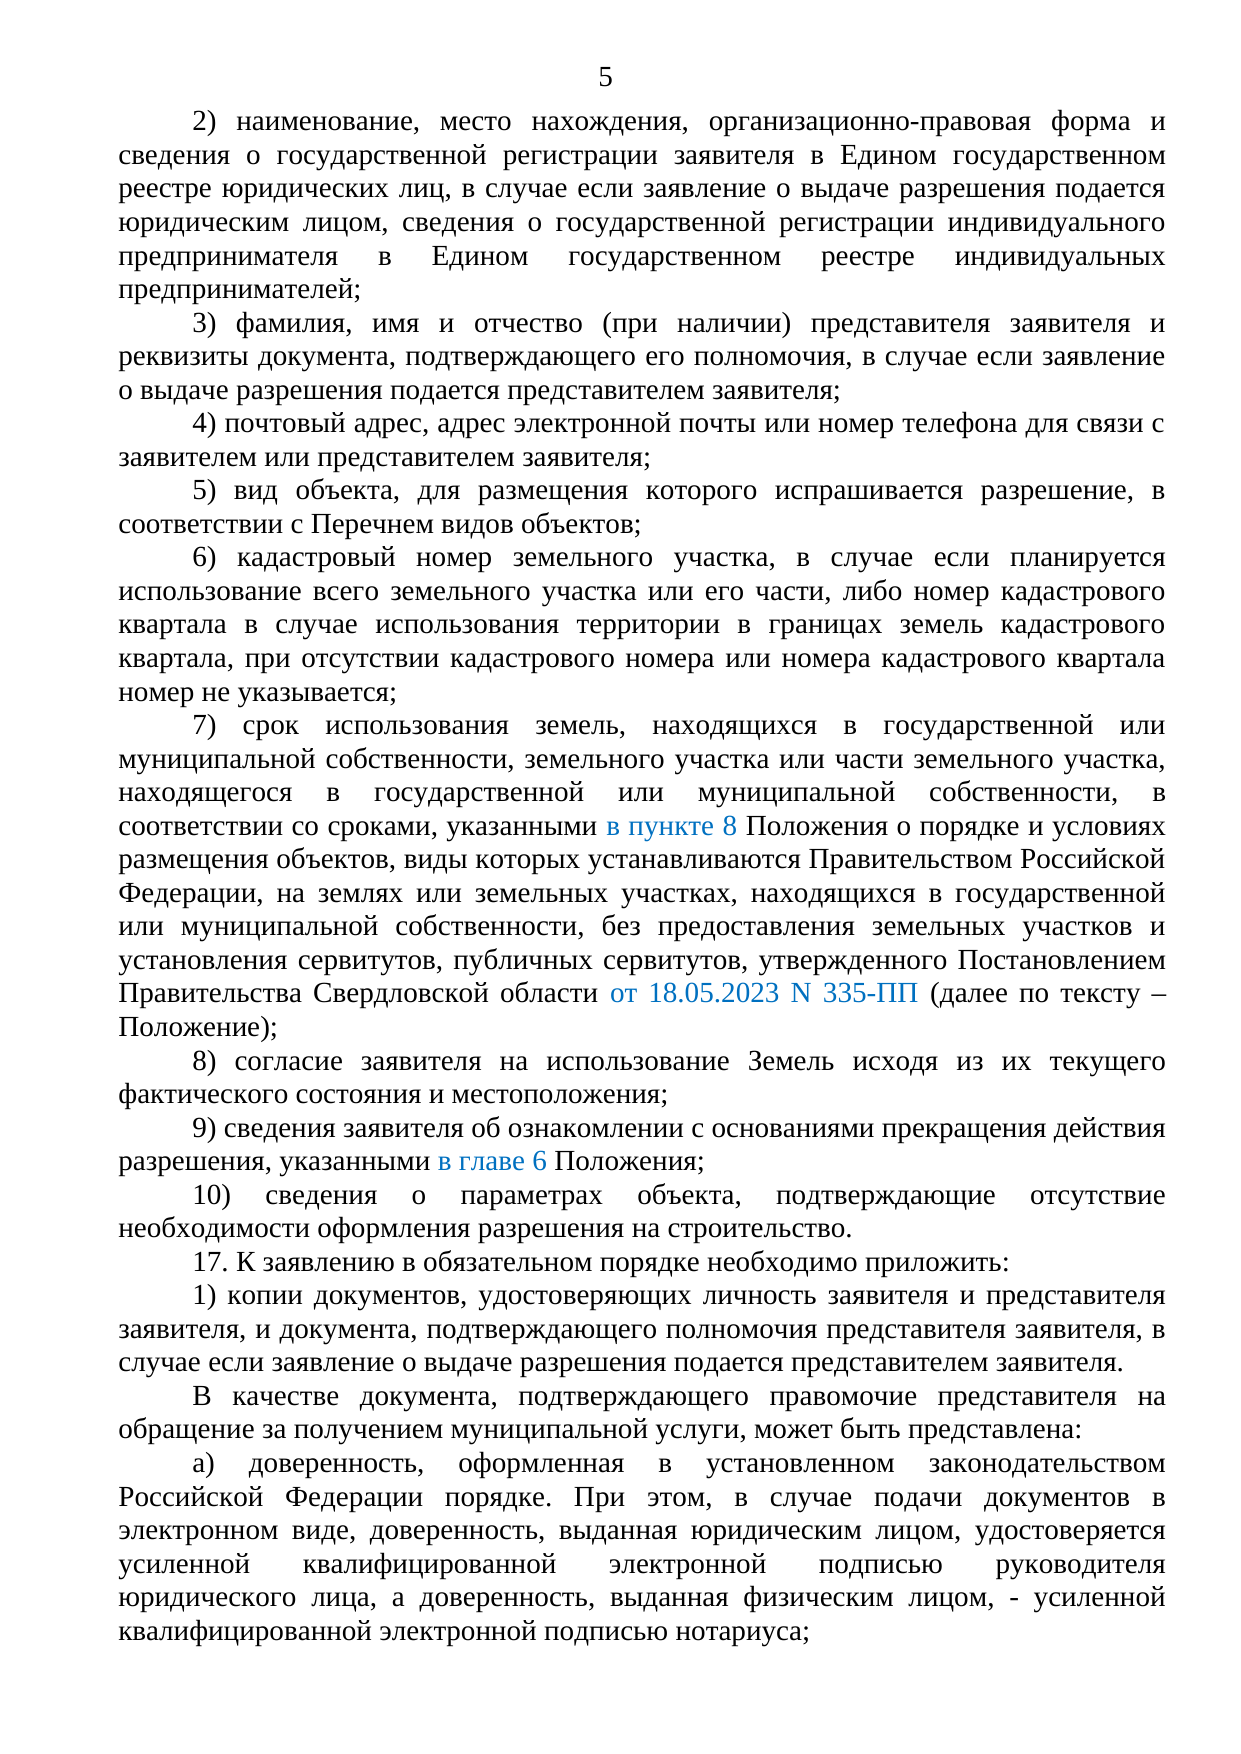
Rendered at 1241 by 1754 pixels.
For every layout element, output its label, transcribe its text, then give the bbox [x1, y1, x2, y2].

text 17. К заявлению в обязательном порядке необходимо приложить: [118, 1244, 1167, 1277]
text 8) согласие заявителя на использование Земель исходя из их текущего фактического состояния и местоположения; [118, 1043, 1167, 1110]
text 4) почтовый адрес, адрес электронной почты или номер телефона для связи с заявителем или представителем заявителя; [118, 405, 1167, 472]
text а) доверенность, оформленная в установленном законодательством Российской Федерации порядке. При этом, в случае подачи документов в электронном виде, доверенность, выданная юридическим лицом, удостоверяется усиленной квалифицированной электронной подписью руководителя юридического лица, а доверенность, выданная физическим лицом, - усиленной квалифицированной электронной подписью нотариуса; [118, 1445, 1167, 1646]
text 2) наименование, место нахождения, организационно-правовая форма и сведения о государственной регистрации заявителя в Едином государственном реестре юридических лиц, в случае если заявление о выдаче разрешения подается юридическим лицом, сведения о государственной регистрации индивидуального предпринимателя в Едином государственном реестре индивидуальных предпринимателей; [118, 103, 1167, 305]
text 1) копии документов, удостоверяющих личность заявителя и представителя заявителя, и документа, подтверждающего полномочия представителя заявителя, в случае если заявление о выдаче разрешения подается представителем заявителя. [118, 1277, 1167, 1378]
text 3) фамилия, имя и отчество (при наличии) представителя заявителя и реквизиты документа, подтверждающего его полномочия, в случае если заявление о выдаче разрешения подается представителем заявителя; [118, 305, 1167, 405]
text 5) вид объекта, для размещения которого испрашивается разрешение, в соответствии с Перечнем видов объектов; [118, 472, 1167, 539]
text 6) кадастровый номер земельного участка, в случае если планируется использование всего земельного участка или его части, либо номер кадастрового квартала в случае использования территории в границах земель кадастрового квартала, при отсутствии кадастрового номера или номера кадастрового квартала номер не указывается; [118, 539, 1167, 707]
text В качестве документа, подтверждающего правомочие представителя на обращение за получением муниципальной услуги, может быть представлена: [118, 1378, 1167, 1445]
text 10) сведения о параметрах объекта, подтверждающие отсутствие необходимости оформления разрешения на строительство. [118, 1177, 1167, 1244]
text 7) срок использования земель, находящихся в государственной или муниципальной собственности, земельного участка или части земельного участка, находящегося в государственной или муниципальной собственности, в соответствии со сроками, указанными в пункте 8 Положения о порядке и условиях размещения объектов, виды которых устанавливаются Правительством Российской Федерации, на землях или земельных участках, находящихся в государственной или муниципальной собственности, без предоставления земельных участков и установления сервитутов, публичных сервитутов, утвержденного Постановлением Правительства Свердловской области от 18.05.2023 N 335-ПП (далее по тексту – Положение); [118, 707, 1167, 1043]
text 9) сведения заявителя об ознакомлении с основаниями прекращения действия разрешения, указанными в главе 6 Положения; [118, 1110, 1167, 1177]
